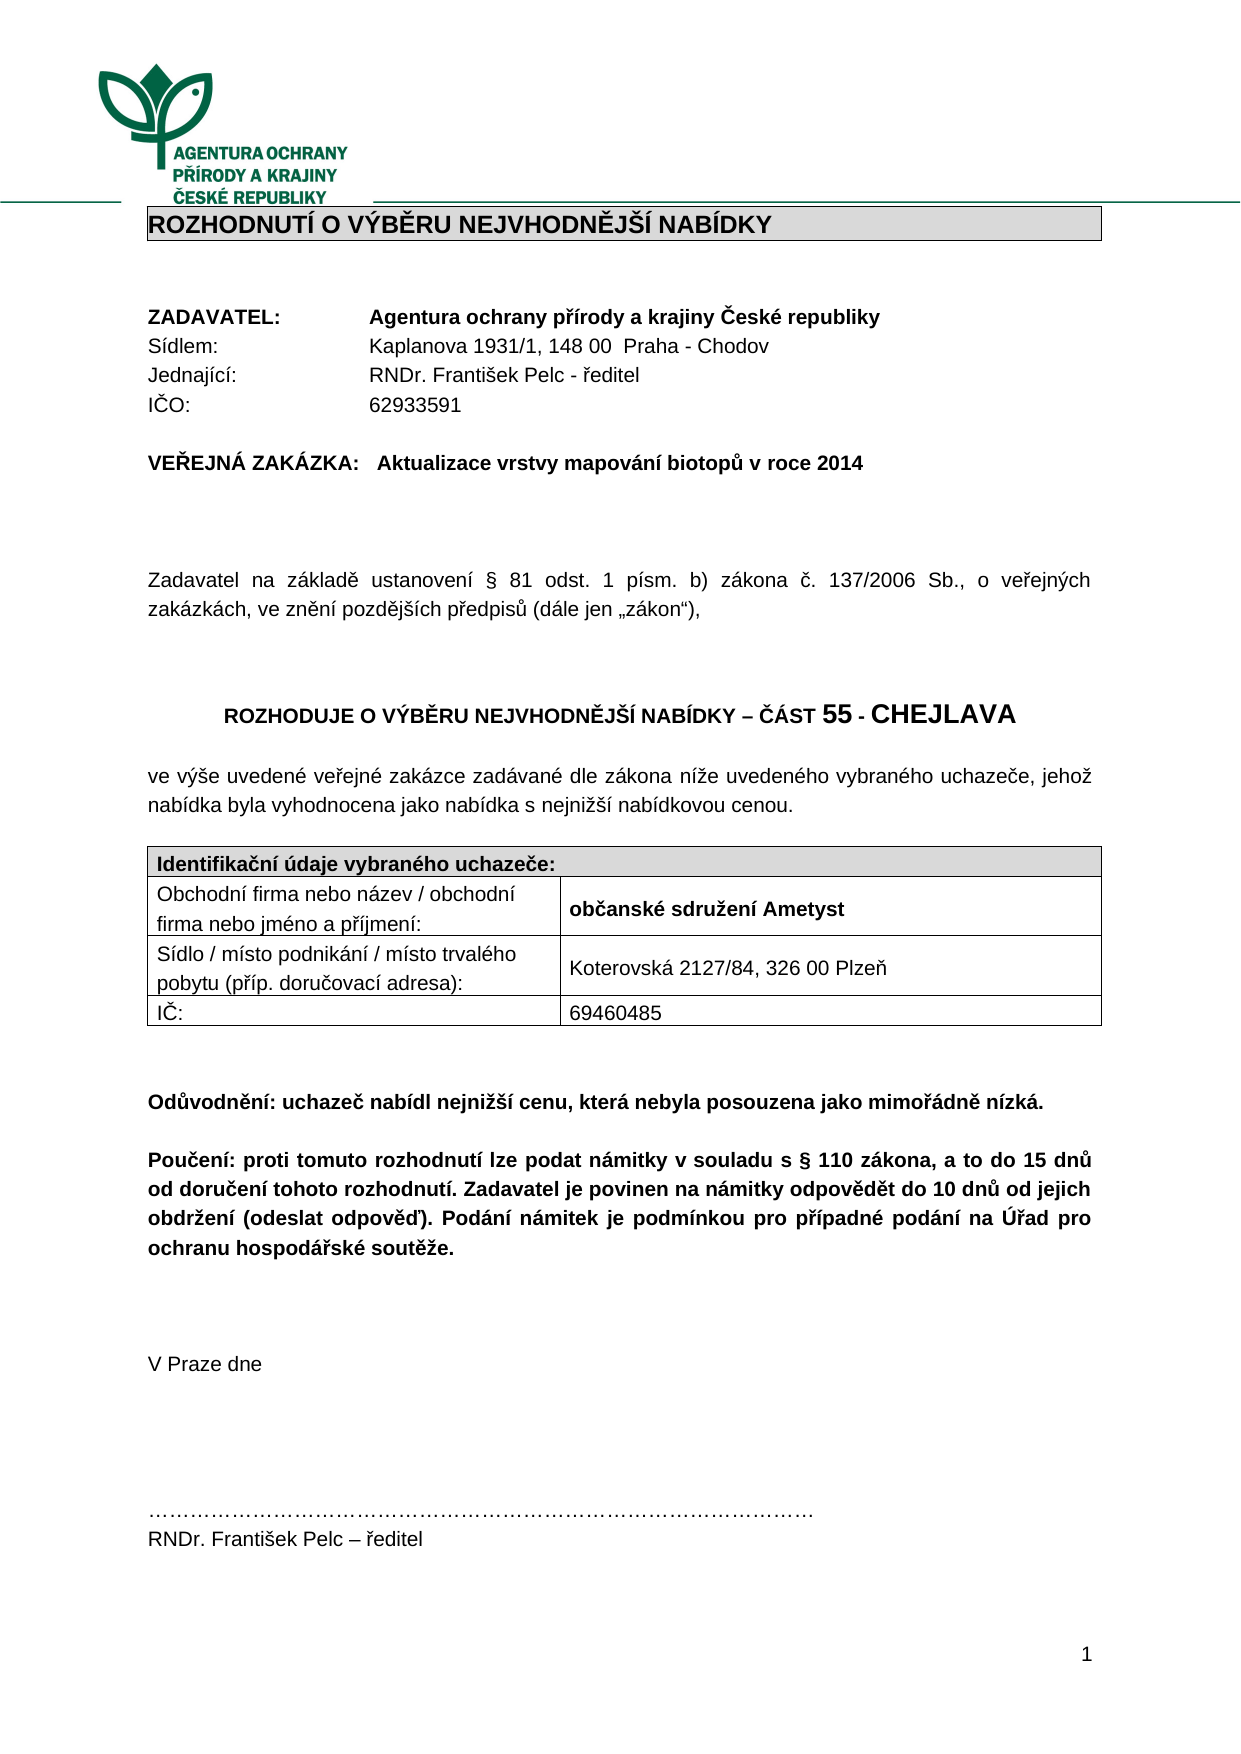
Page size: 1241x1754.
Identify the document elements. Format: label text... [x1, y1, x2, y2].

table_cell Sídlo / místo podnikání / místo trvalého pobytu (příp. doručovací adresa): [148, 936, 560, 995]
text V Praze dne [148, 1347, 1092, 1376]
text Poučení: proti tomuto rozhodnutí lze podat námitky v souladu s § 110 zákona, a to do 15 dnů od doručení tohoto rozhodnutí. Zadavatel je povinen na námitky odpovědět do 10 dnů od jejich obdržení (odeslat odpověď). Podání námitek je podmínkou pro případné podání na Úřad pro ochranu hospodářské soutěže. [148, 1143, 1092, 1259]
title Rozhodnutí o VÝBĚRU NEJVHODNĚJŠÍ NABÍDKY [148, 207, 1101, 240]
text Sídlem: Kaplanova 1931/1, 148 00 Praha - Chodov [148, 329, 1092, 358]
subtitle RozhodUJE o výběru nejvhodnější nabídky – část 55 - Chejlava [148, 698, 1092, 729]
table_cell IČ: [148, 996, 560, 1025]
picture [0, 0, 1241, 209]
text Zadavatel na základě ustanovení § 81 odst. 1 písm. b) zákona č. 137/2006 Sb., o veřejných zakázkách, ve znění pozdějších předpisů (dále jen „zákon“), [148, 562, 1092, 621]
table_cell Obchodní firma nebo název / obchodní firma nebo jméno a příjmení: [148, 877, 560, 935]
text Odůvodnění: uchazeč nabídl nejnižší cenu, která nebyla posouzena jako mimořádně nízká. [148, 1084, 1092, 1113]
text …………………………………………………………………………………… [148, 1493, 1092, 1522]
text Jednající: RNDr. František Pelc - ředitel [148, 358, 1092, 387]
table_cell 69460485 [561, 996, 1101, 1025]
text ZADAVATEL: Agentura ochrany přírody a krajiny České republiky [148, 300, 1092, 329]
table_header Identifikační údaje vybraného uchazeče: [148, 847, 1101, 876]
text RNDr. František Pelc – ředitel [148, 1522, 1092, 1551]
text IČO: 62933591 [148, 387, 1092, 416]
table_cell občanské sdružení Ametyst [561, 877, 1101, 935]
subtitle ve výše uvedené veřejné zakázce zadávané dle zákona níže uvedeného vybraného uchazeče, jehož nabídka byla vyhodnocena jako nabídka s nejnižší nabídkovou cenou. [148, 758, 1092, 817]
text VEŘEJNÁ ZAKÁZKA: Aktualizace vrstvy mapování biotopů v roce 2014 [148, 446, 1092, 475]
table_cell Koterovská 2127/84, 326 00 Plzeň [561, 936, 1101, 995]
